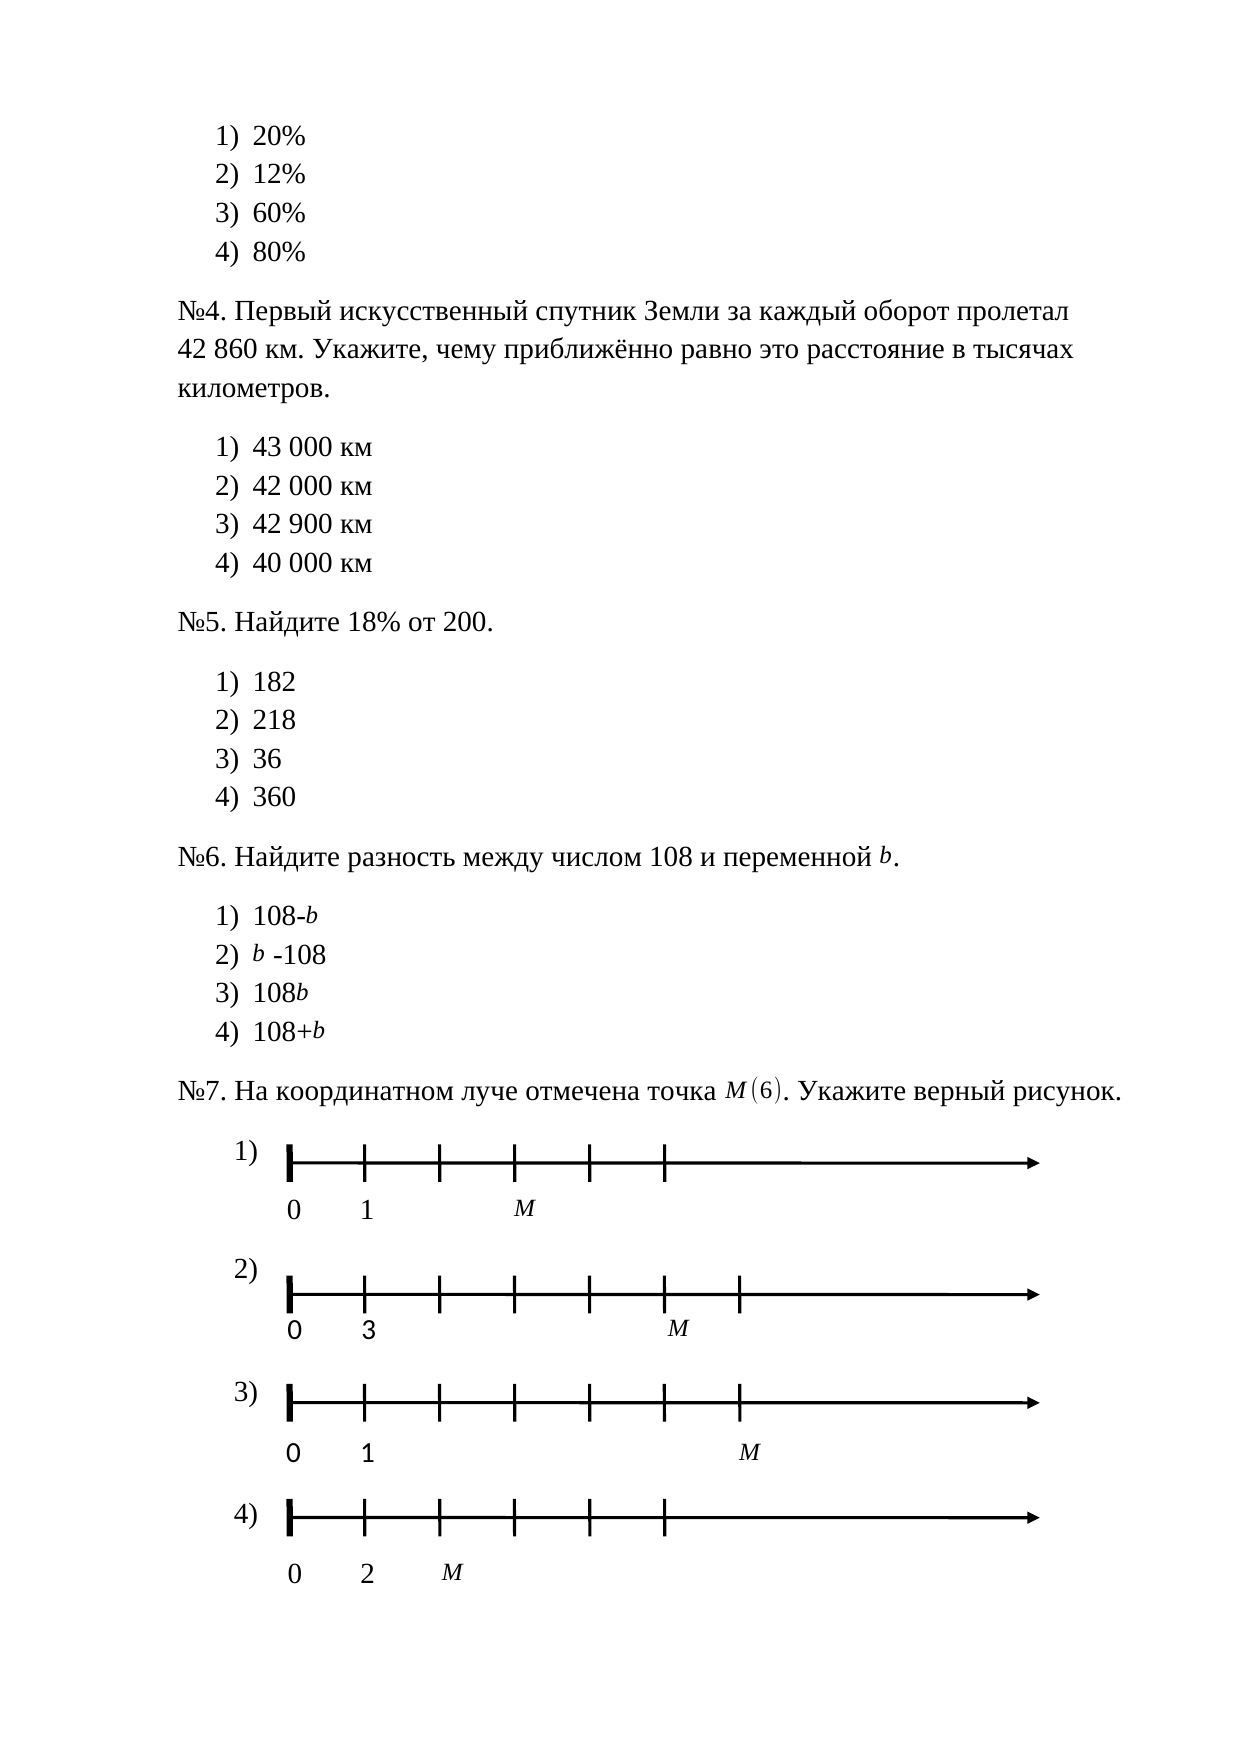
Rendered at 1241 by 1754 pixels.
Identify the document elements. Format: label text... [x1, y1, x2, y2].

list 60% [215, 195, 1152, 229]
text №5. Найдите 18% от 200. [177, 604, 1152, 638]
text №6. Найдите разность между числом 108 и переменной . [177, 839, 1152, 872]
list 80% [215, 234, 1152, 267]
list 108+ [215, 1014, 1152, 1047]
text №7. На координатном луче отмечена точка . Укажите верный рисунок. [177, 1073, 1152, 1107]
list 108 [215, 975, 1152, 1009]
list 218 [215, 702, 1152, 736]
text №4. Первый искусственный спутник Земли за каждый оборот пролетал 42 860 км. Укажите, чему приближённо равно это расстояние в тысячах километров. [177, 293, 1152, 404]
list 108- [215, 898, 1152, 932]
list 36 [215, 741, 1152, 774]
list 12% [215, 157, 1152, 190]
list 42 000 км [215, 468, 1152, 502]
list 182 [215, 664, 1152, 697]
list 40 000 км [215, 545, 1152, 579]
list 43 000 км [215, 429, 1152, 463]
list 42 900 км [215, 507, 1152, 540]
text 0 1 [177, 1434, 1152, 1470]
text 0 2 [177, 1556, 1152, 1589]
text 0 1 [177, 1192, 1152, 1226]
list 360 [215, 779, 1152, 813]
text 0 3 [177, 1311, 1152, 1346]
list 20% [215, 118, 1152, 152]
list -108 [215, 937, 1152, 970]
